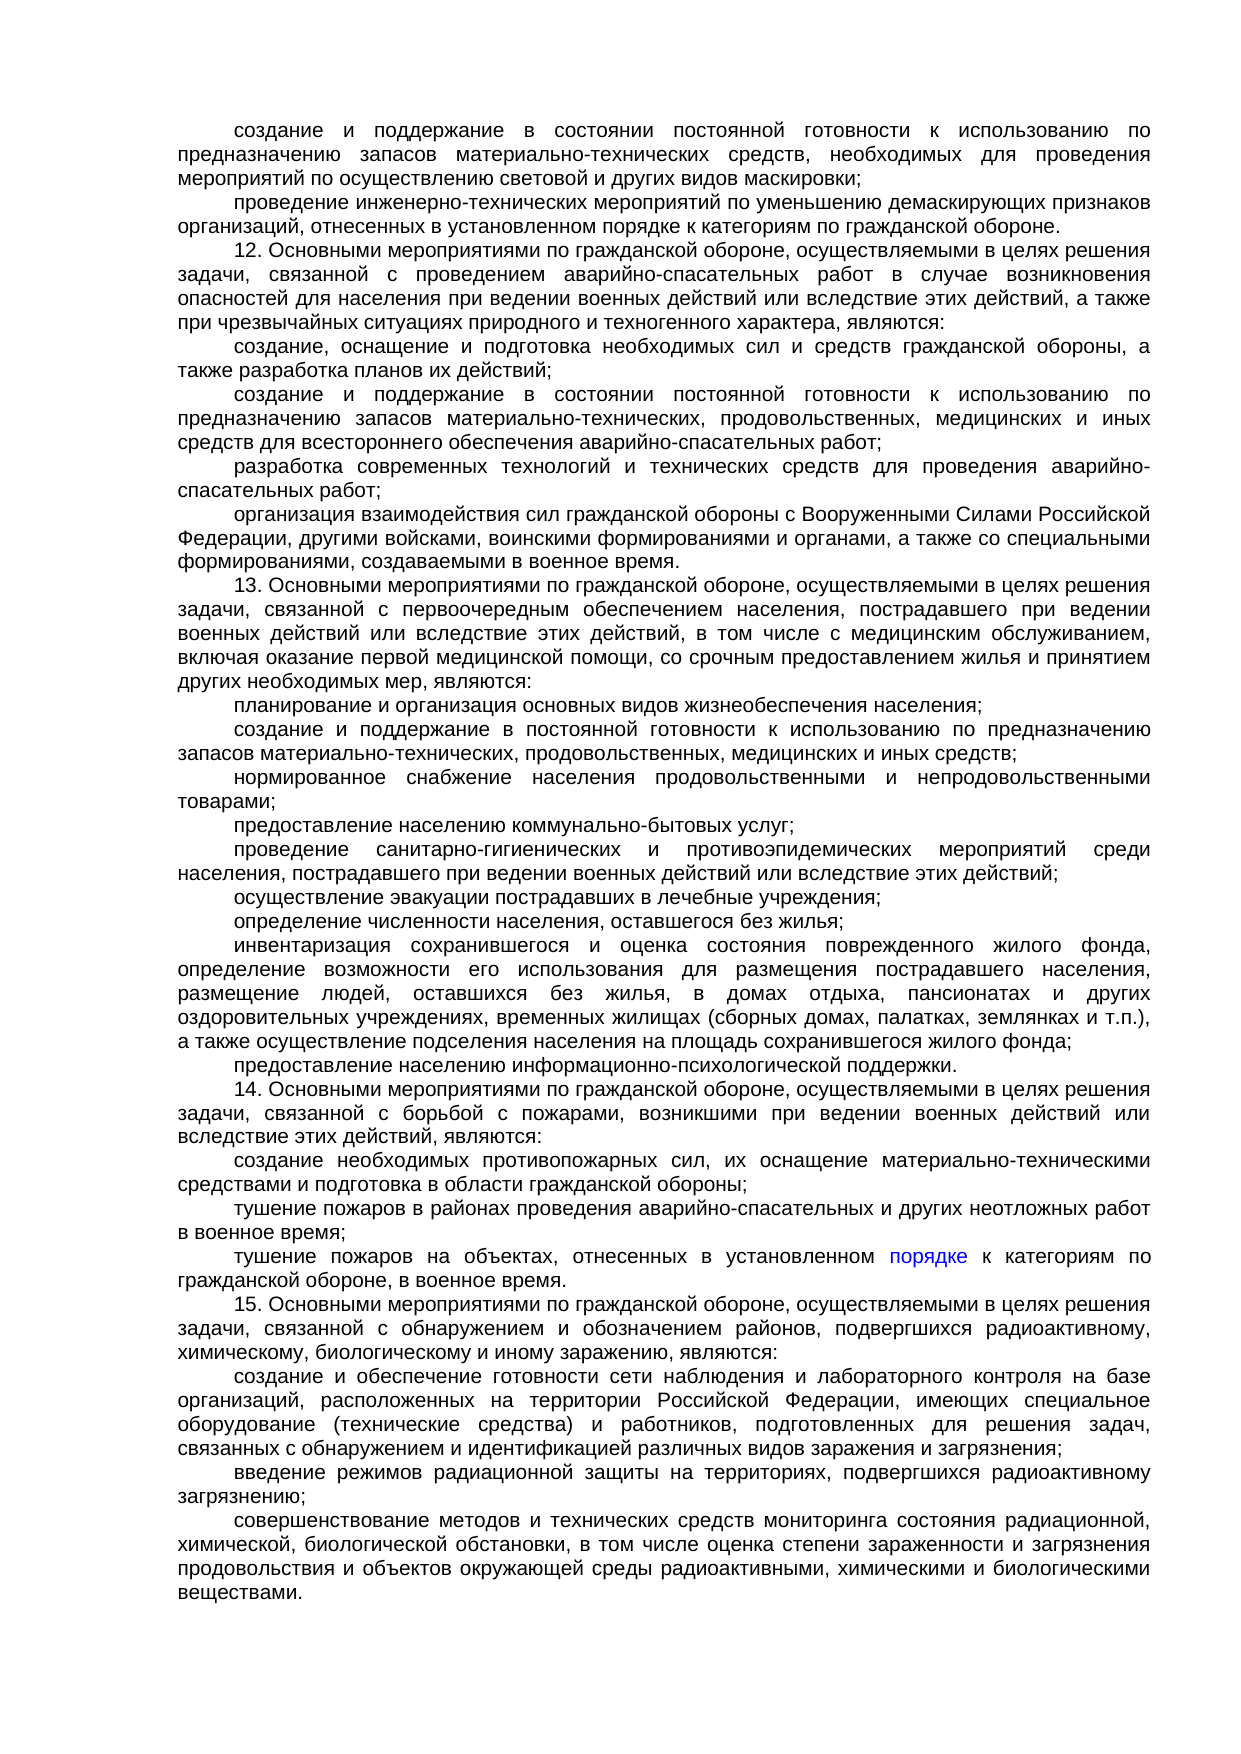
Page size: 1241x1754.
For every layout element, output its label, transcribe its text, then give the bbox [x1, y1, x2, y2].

text создание и обеспечение готовности сети наблюдения и лабораторного контроля на базе организаций, расположенных на территории Российской Федерации, имеющих специальное оборудование (технические средства) и работников, подготовленных для решения задач, связанных с обнаружением и идентификацией различных видов заражения и загрязнения; [177, 1364, 1152, 1460]
text 15. Основными мероприятиями по гражданской обороне, осуществляемыми в целях решения задачи, связанной с обнаружением и обозначением районов, подвергшихся радиоактивному, химическому, биологическому и иному заражению, являются: [177, 1292, 1152, 1364]
text создание и поддержание в постоянной готовности к использованию по предназначению запасов материально-технических, продовольственных, медицинских и иных средств; [177, 717, 1152, 765]
text тушение пожаров в районах проведения аварийно-спасательных и других неотложных работ в военное время; [177, 1196, 1152, 1244]
text 13. Основными мероприятиями по гражданской обороне, осуществляемыми в целях решения задачи, связанной с первоочередным обеспечением населения, пострадавшего при ведении военных действий или вследствие этих действий, в том числе с медицинским обслуживанием, включая оказание первой медицинской помощи, со срочным предоставлением жилья и принятием других необходимых мер, являются: [177, 573, 1152, 693]
text предоставление населению коммунально-бытовых услуг; [177, 813, 1152, 837]
text введение режимов радиационной защиты на территориях, подвергшихся радиоактивному загрязнению; [177, 1460, 1152, 1508]
text нормированное снабжение населения продовольственными и непродовольственными товарами; [177, 765, 1152, 813]
text проведение инженерно-технических мероприятий по уменьшению демаскирующих признаков организаций, отнесенных в установленном порядке к категориям по гражданской обороне. [177, 190, 1152, 238]
text разработка современных технологий и технических средств для проведения аварийно-спасательных работ; [177, 453, 1152, 501]
text создание и поддержание в состоянии постоянной готовности к использованию по предназначению запасов материально-технических средств, необходимых для проведения мероприятий по осуществлению световой и других видов маскировки; [177, 118, 1152, 190]
text создание необходимых противопожарных сил, их оснащение материально-техническими средствами и подготовка в области гражданской обороны; [177, 1148, 1152, 1196]
text планирование и организация основных видов жизнеобеспечения населения; [177, 693, 1152, 717]
text 12. Основными мероприятиями по гражданской обороне, осуществляемыми в целях решения задачи, связанной с проведением аварийно-спасательных работ в случае возникновения опасностей для населения при ведении военных действий или вследствие этих действий, а также при чрезвычайных ситуациях природного и техногенного характера, являются: [177, 238, 1152, 334]
text инвентаризация сохранившегося и оценка состояния поврежденного жилого фонда, определение возможности его использования для размещения пострадавшего населения, размещение людей, оставшихся без жилья, в домах отдыха, пансионатах и других оздоровительных учреждениях, временных жилищах (сборных домах, палатках, землянках и т.п.), а также осуществление подселения населения на площадь сохранившегося жилого фонда; [177, 933, 1152, 1052]
text совершенствование методов и технических средств мониторинга состояния радиационной, химической, биологической обстановки, в том числе оценка степени зараженности и загрязнения продовольствия и объектов окружающей среды радиоактивными, химическими и биологическими веществами. [177, 1508, 1152, 1603]
text организация взаимодействия сил гражданской обороны с Вооруженными Силами Российской Федерации, другими войсками, воинскими формированиями и органами, а также со специальными формированиями, создаваемыми в военное время. [177, 501, 1152, 573]
text определение численности населения, оставшегося без жилья; [177, 909, 1152, 933]
text тушение пожаров на объектах, отнесенных в установленном порядке к категориям по гражданской обороне, в военное время. [177, 1244, 1152, 1292]
text создание, оснащение и подготовка необходимых сил и средств гражданской обороны, а также разработка планов их действий; [177, 334, 1152, 382]
text осуществление эвакуации пострадавших в лечебные учреждения; [177, 885, 1152, 909]
text создание и поддержание в состоянии постоянной готовности к использованию по предназначению запасов материально-технических, продовольственных, медицинских и иных средств для всестороннего обеспечения аварийно-спасательных работ; [177, 382, 1152, 453]
text 14. Основными мероприятиями по гражданской обороне, осуществляемыми в целях решения задачи, связанной с борьбой с пожарами, возникшими при ведении военных действий или вследствие этих действий, являются: [177, 1076, 1152, 1148]
text проведение санитарно-гигиенических и противоэпидемических мероприятий среди населения, пострадавшего при ведении военных действий или вследствие этих действий; [177, 837, 1152, 885]
text предоставление населению информационно-психологической поддержки. [177, 1052, 1152, 1076]
